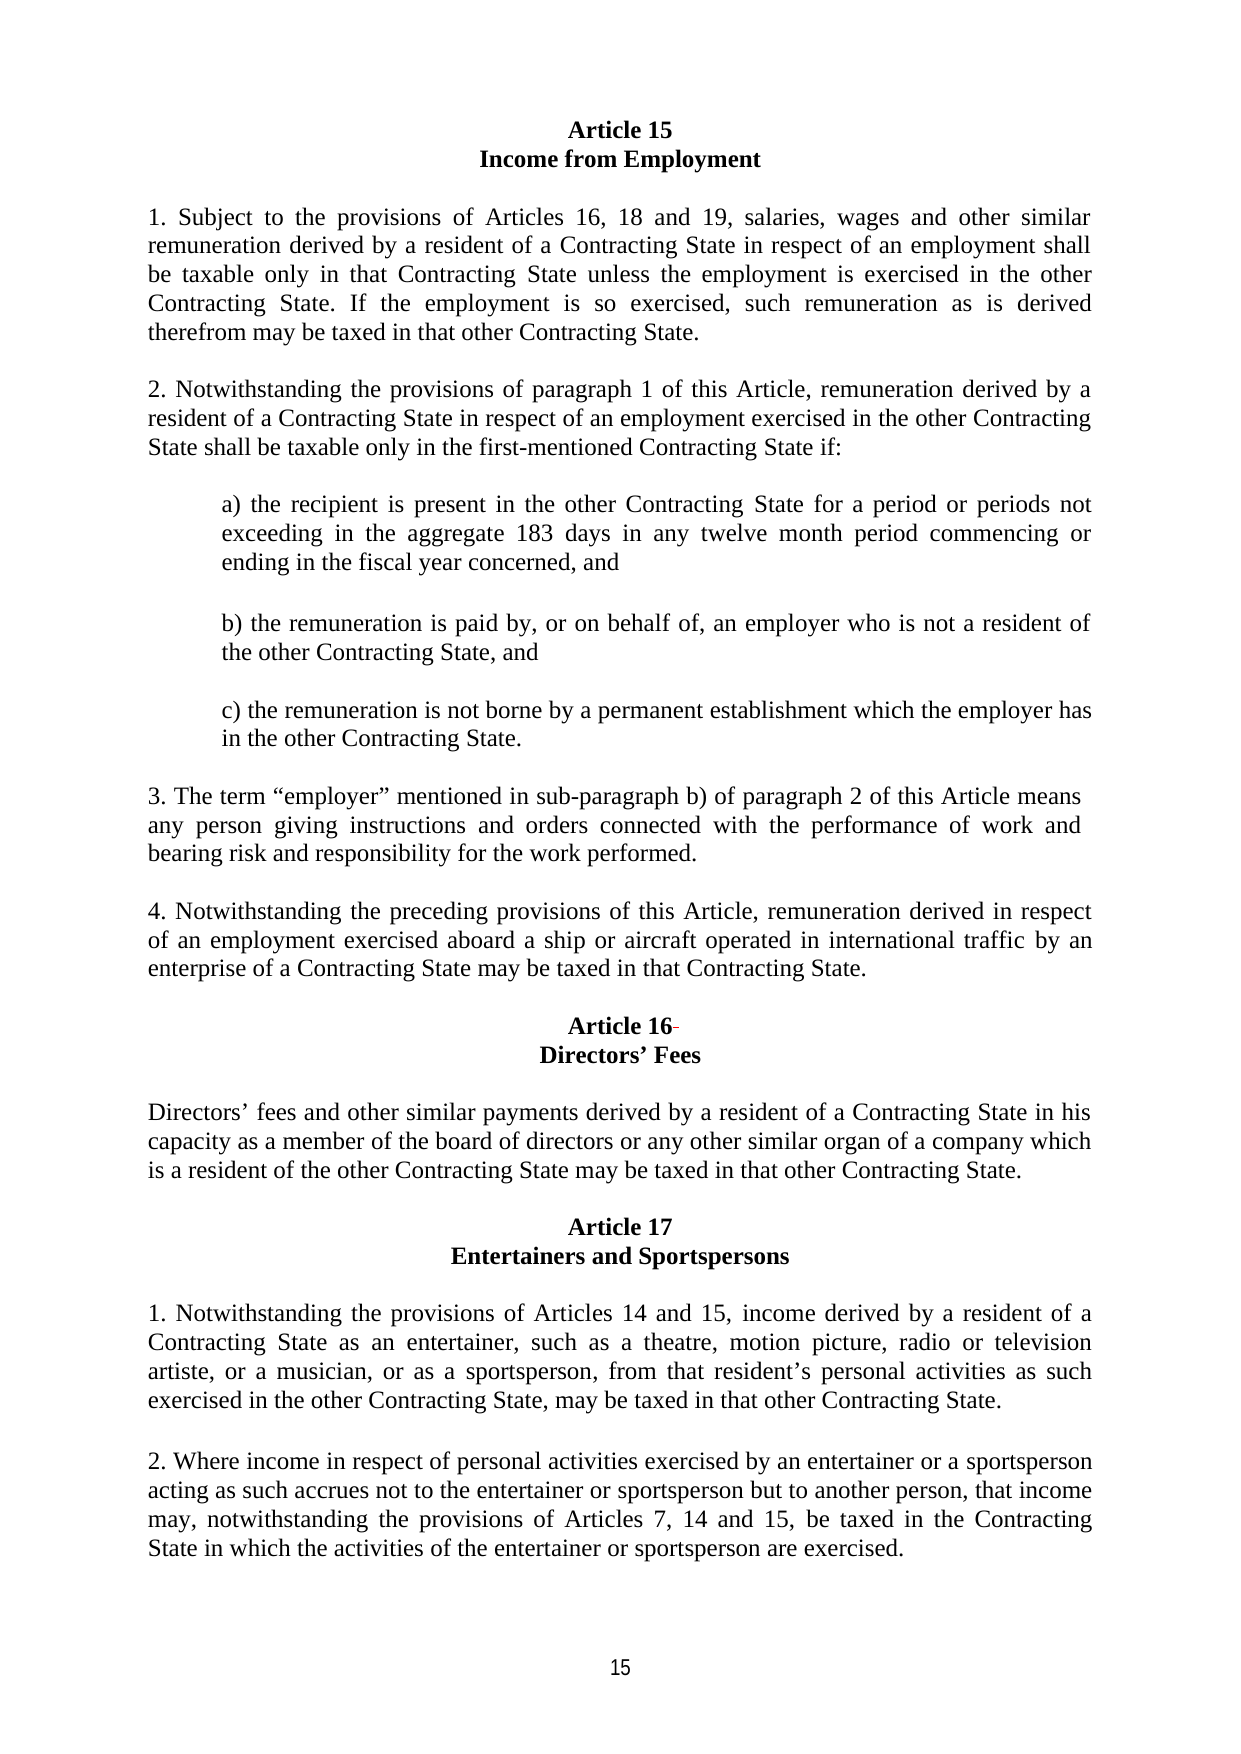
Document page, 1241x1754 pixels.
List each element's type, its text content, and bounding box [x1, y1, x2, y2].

text Income from Employment [148, 144, 1093, 173]
text 4. Notwithstanding the preceding provisions of this Article, remuneration derived in respect of an employment exercised aboard a ship or aircraft operated in international traffic by an enterprise of a Contracting State may be taxed in that Contracting State. [148, 896, 1093, 982]
text Article 16 [148, 1011, 1093, 1040]
text Article 15 [148, 115, 1093, 144]
text c) the remuneration is not borne by a permanent establishment which the employer has in the other Contracting State. [221, 695, 1093, 752]
text 1. Notwithstanding the provisions of Articles 14 and 15, income derived by a resident of a Contracting State as an entertainer, such as a theatre, motion picture, radio or television artiste, or a musician, or as a sportsperson, from that resident’s personal activities as such exercised in the other Contracting State, may be taxed in that other Contracting State. [148, 1298, 1093, 1413]
text a) the recipient is present in the other Contracting State for a period or periods not exceeding in the aggregate 183 days in any twelve month period commencing or ending in the fiscal year concerned, and [221, 489, 1093, 575]
text Directors’ fees and other similar payments derived by a resident of a Contracting State in his capacity as a member of the board of directors or any other similar organ of a company which is a resident of the other Contracting State may be taxed in that other Contracting State. [148, 1097, 1093, 1183]
text 2. Where income in respect of personal activities exercised by an entertainer or a sportsperson acting as such accrues not to the entertainer or sportsperson but to another person, that income may, notwithstanding the provisions of Articles 7, 14 and 15, be taxed in the Contracting State in which the activities of the entertainer or sportsperson are exercised. [148, 1446, 1093, 1561]
text 3. The term “employer” mentioned in sub-paragraph b) of paragraph 2 of this Article means any person giving instructions and orders connected with the performance of work and bearing risk and responsibility for the work performed. [148, 781, 1083, 867]
text 1. Subject to the provisions of Articles 16, 18 and 19, salaries, wages and other similar remuneration derived by a resident of a Contracting State in respect of an employment shall be taxable only in that Contracting State unless the employment is exercised in the other Contracting State. If the employment is so exercised, such remuneration as is derived therefrom may be taxed in that other Contracting State. [148, 202, 1093, 345]
text b) the remuneration is paid by, or on behalf of, an employer who is not a resident of the other Contracting State, and [221, 608, 1093, 666]
text Entertainers and Sportspersons [148, 1241, 1093, 1270]
text Article 17 [148, 1212, 1093, 1241]
text 2. Notwithstanding the provisions of paragraph 1 of this Article, remuneration derived by a resident of a Contracting State in respect of an employment exercised in the other Contracting State shall be taxable only in the first-mentioned Contracting State if: [148, 374, 1093, 460]
text Directors’ Fees [148, 1040, 1093, 1068]
